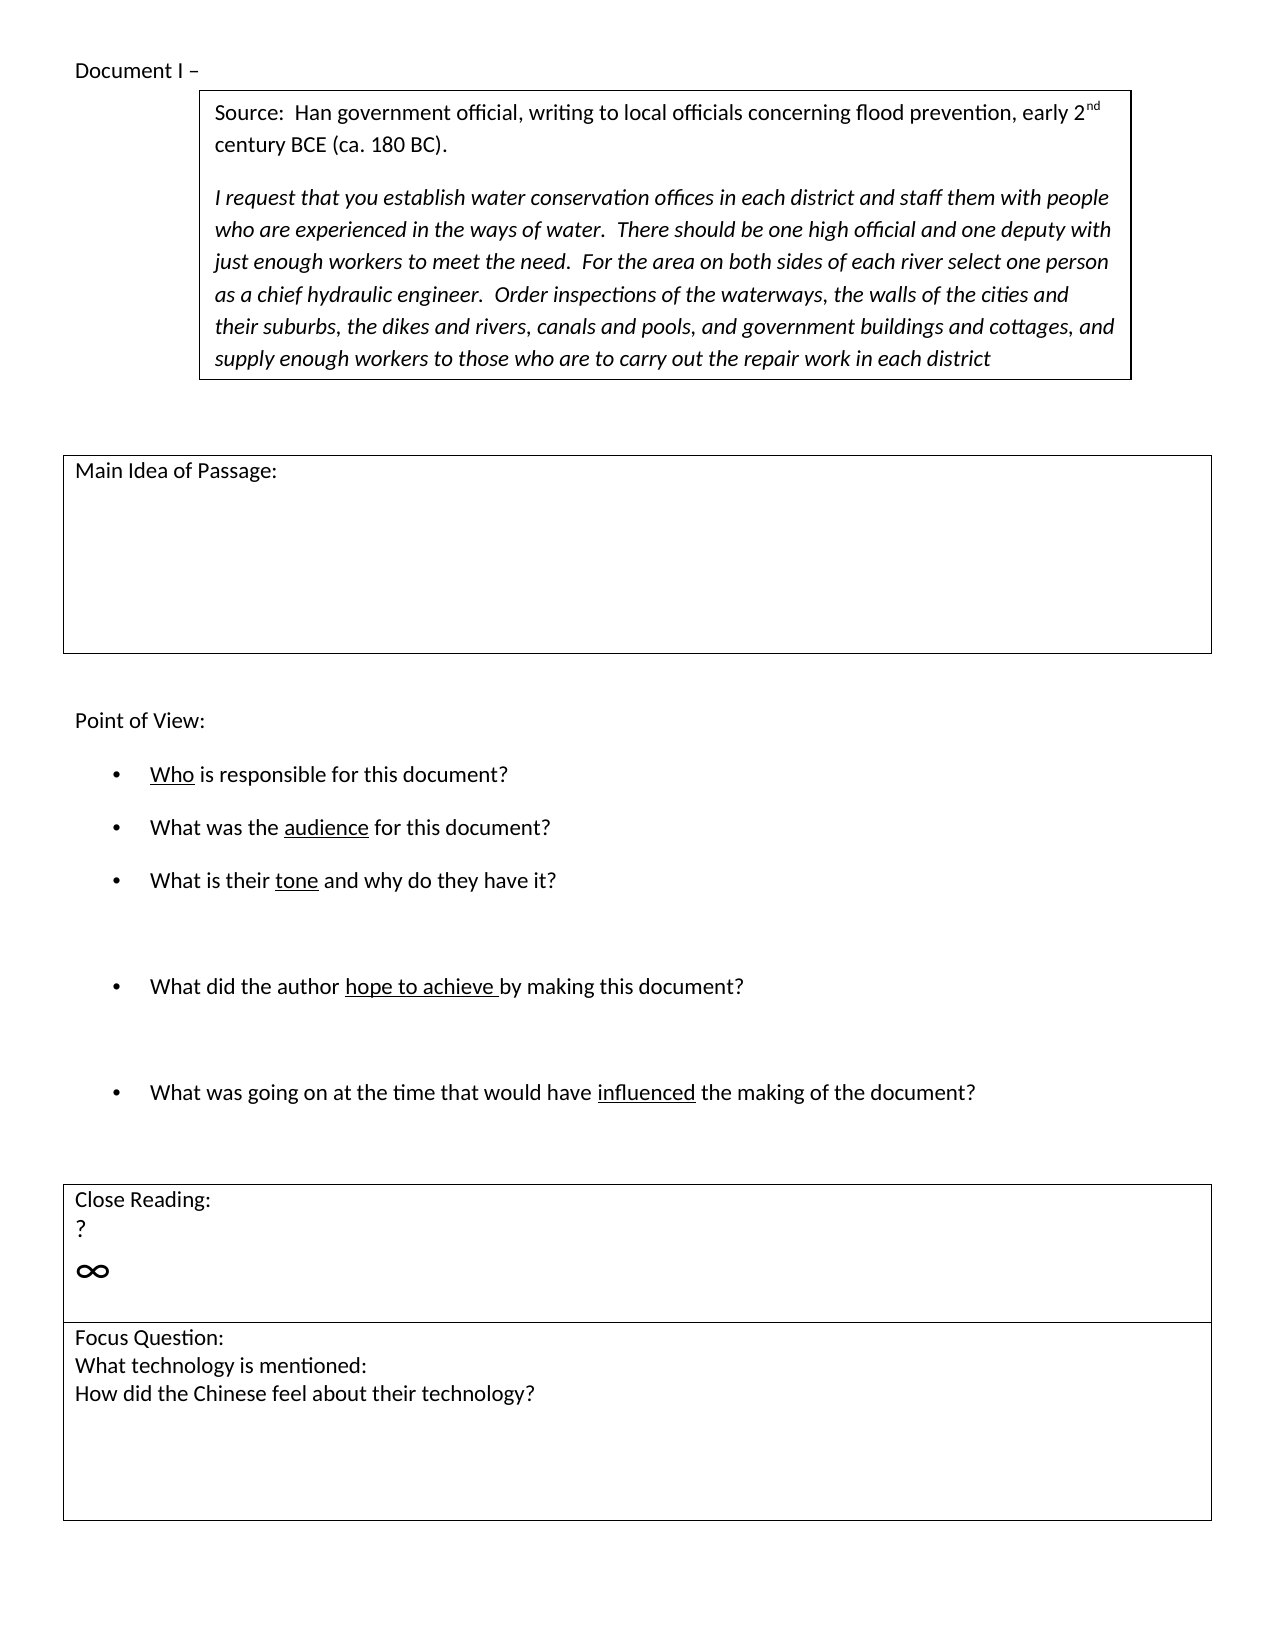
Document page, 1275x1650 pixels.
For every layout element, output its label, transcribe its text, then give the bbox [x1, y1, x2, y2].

text Point of View: [75, 707, 1200, 735]
table_header Close Reading: ? ∞ [64, 1185, 1211, 1322]
list Who is responsible for this document? [112, 760, 1200, 788]
list What was going on at the time that would have influenced the making of the document? [112, 1078, 1200, 1106]
list What was the audience for this document? [112, 813, 1200, 841]
list What is their tone and why do they have it? [112, 866, 1200, 894]
table_header Main Idea of Passage: [64, 456, 1211, 653]
text Document I – [75, 56, 1200, 84]
list What did the author hope to achieve by making this document? [112, 972, 1200, 1000]
table_cell Focus Question: What technology is mentioned: How did the Chinese feel about their technology? [64, 1323, 1211, 1519]
